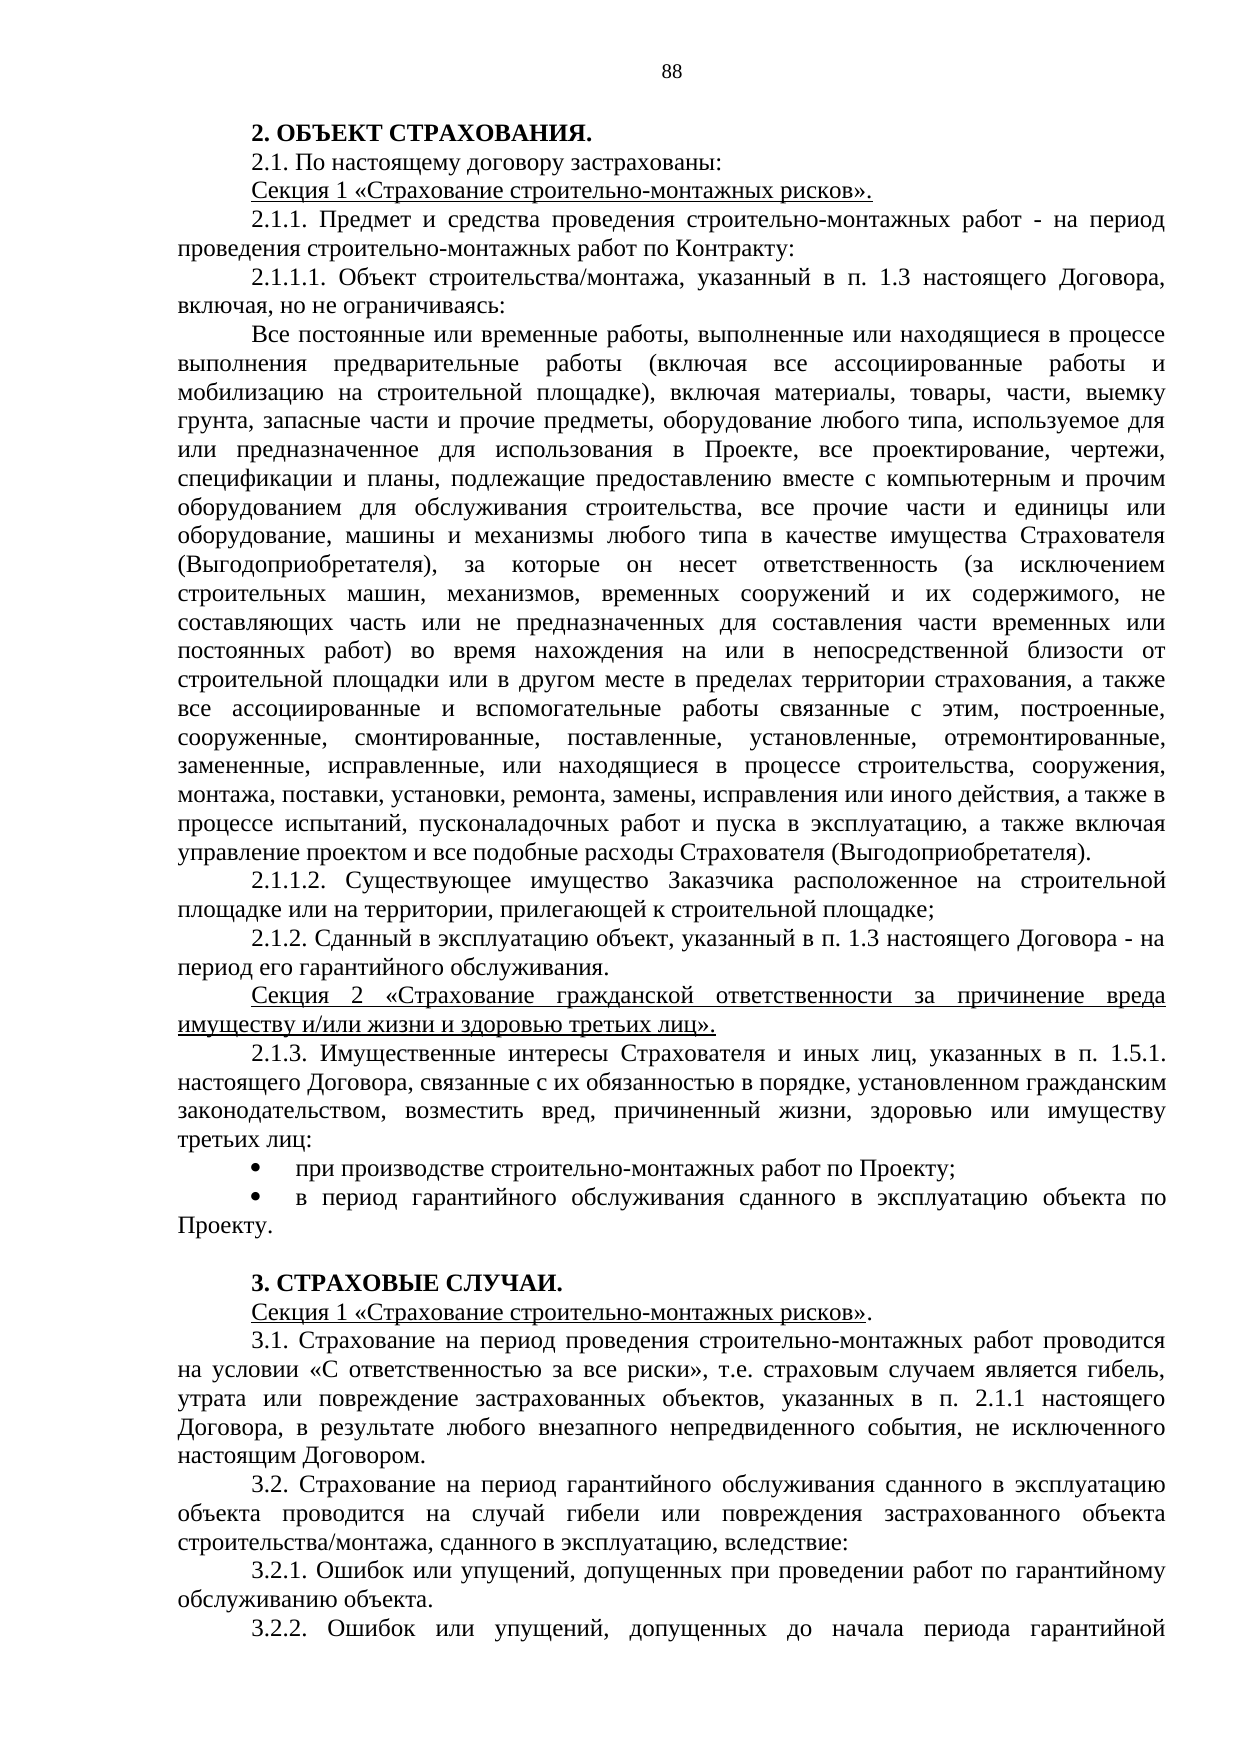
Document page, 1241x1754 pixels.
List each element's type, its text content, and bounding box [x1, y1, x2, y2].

text Секция 1 «Страхование строительно-монтажных рисков». [177, 176, 1166, 204]
text Секция 2 «Страхование гражданской ответственности за причинение вреда имуществу и/или жизни и здоровью третьих лиц». [177, 981, 1166, 1038]
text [177, 1613, 1166, 1642]
text 3.1. Страхование на период проведения строительно-монтажных работ проводится на условии «С ответственностью за все риски», т.е. страховым случаем является гибель, утрата или повреждение застрахованных объектов, указанных в п. 2.1.1 настоящего Договора, в результате любого внезапного непредвиденного события, не исключенного настоящим Договором. [177, 1326, 1166, 1469]
text Все постоянные или временные работы, выполненные или находящиеся в процессе выполнения предварительные работы (включая все ассоциированные работы и мобилизацию на строительной площадке), включая материалы, товары, части, выемку грунта, запасные части и прочие предметы, оборудование любого типа, используемое для или предназначенное для использования в Проекте, все проектирование, чертежи, спецификации и планы, подлежащие предоставлению вместе с компьютерным и прочим оборудованием для обслуживания строительства, все прочие части и единицы или оборудование, машины и механизмы любого типа в качестве имущества Страхователя (Выгодоприобретателя), за которые он несет ответственность (за исключением строительных машин, механизмов, временных сооружений и их содержимого, не составляющих часть или не предназначенных для составления части временных или постоянных работ) во время нахождения на или в непосредственной близости от строительной площадки или в другом месте в пределах территории страхования, а также все ассоциированные и вспомогательные работы связанные с этим, построенные, сооруженные, смонтированные, поставленные, установленные, отремонтированные, замененные, исправленные, или находящиеся в процессе строительства, сооружения, монтажа, поставки, установки, ремонта, замены, исправления или иного действия, а также в процессе испытаний, пусконаладочных работ и пуска в эксплуатацию, а также включая управление проектом и все подобные расходы Страхователя (Выгодоприобретателя). [177, 319, 1166, 866]
text 3.2. Страхование на период гарантийного обслуживания сданного в эксплуатацию объекта проводится на случай гибели или повреждения застрахованного объекта строительства/монтажа, сданного в эксплуатацию, вследствие: [177, 1469, 1166, 1556]
text 3. СТРАХОВЫЕ СЛУЧАИ. [177, 1268, 1166, 1297]
text Секция 1 «Страхование строительно-монтажных рисков». [177, 1297, 1166, 1326]
text 2.1.1. Предмет и средства проведения строительно-монтажных работ - на период проведения строительно-монтажных работ по Контракту: [177, 204, 1166, 262]
text 2.1.1.1. Объект строительства/монтажа, указанный в п. 1.3 настоящего Договора, включая, но не ограничиваясь: [177, 262, 1166, 319]
text 3.2.1. Ошибок или упущений, допущенных при проведении работ по гарантийному обслуживанию объекта. [177, 1556, 1166, 1613]
text 2.1.2. Сданный в эксплуатацию объект, указанный в п. 1.3 настоящего Договора - на период его гарантийного обслуживания. [177, 923, 1166, 981]
list в период гарантийного обслуживания сданного в эксплуатацию объекта по Проекту. [177, 1182, 1167, 1239]
text 2.1.3. Имущественные интересы Страхователя и иных лиц, указанных в п. 1.5.1. настоящего Договора, связанные с их обязанностью в порядке, установленном гражданским законодательством, возместить вред, причиненный жизни, здоровью или имуществу третьих лиц: [177, 1038, 1167, 1153]
text 2.1.1.2. Существующее имущество Заказчика расположенное на строительной площадке или на территории, прилегающей к строительной площадке; [177, 866, 1166, 923]
text 2. ОБЪЕКТ СТРАХОВАНИЯ. [177, 118, 1166, 147]
list при производстве строительно-монтажных работ по Проекту; [177, 1153, 1167, 1182]
text 2.1. По настоящему договору застрахованы: [177, 147, 1166, 176]
